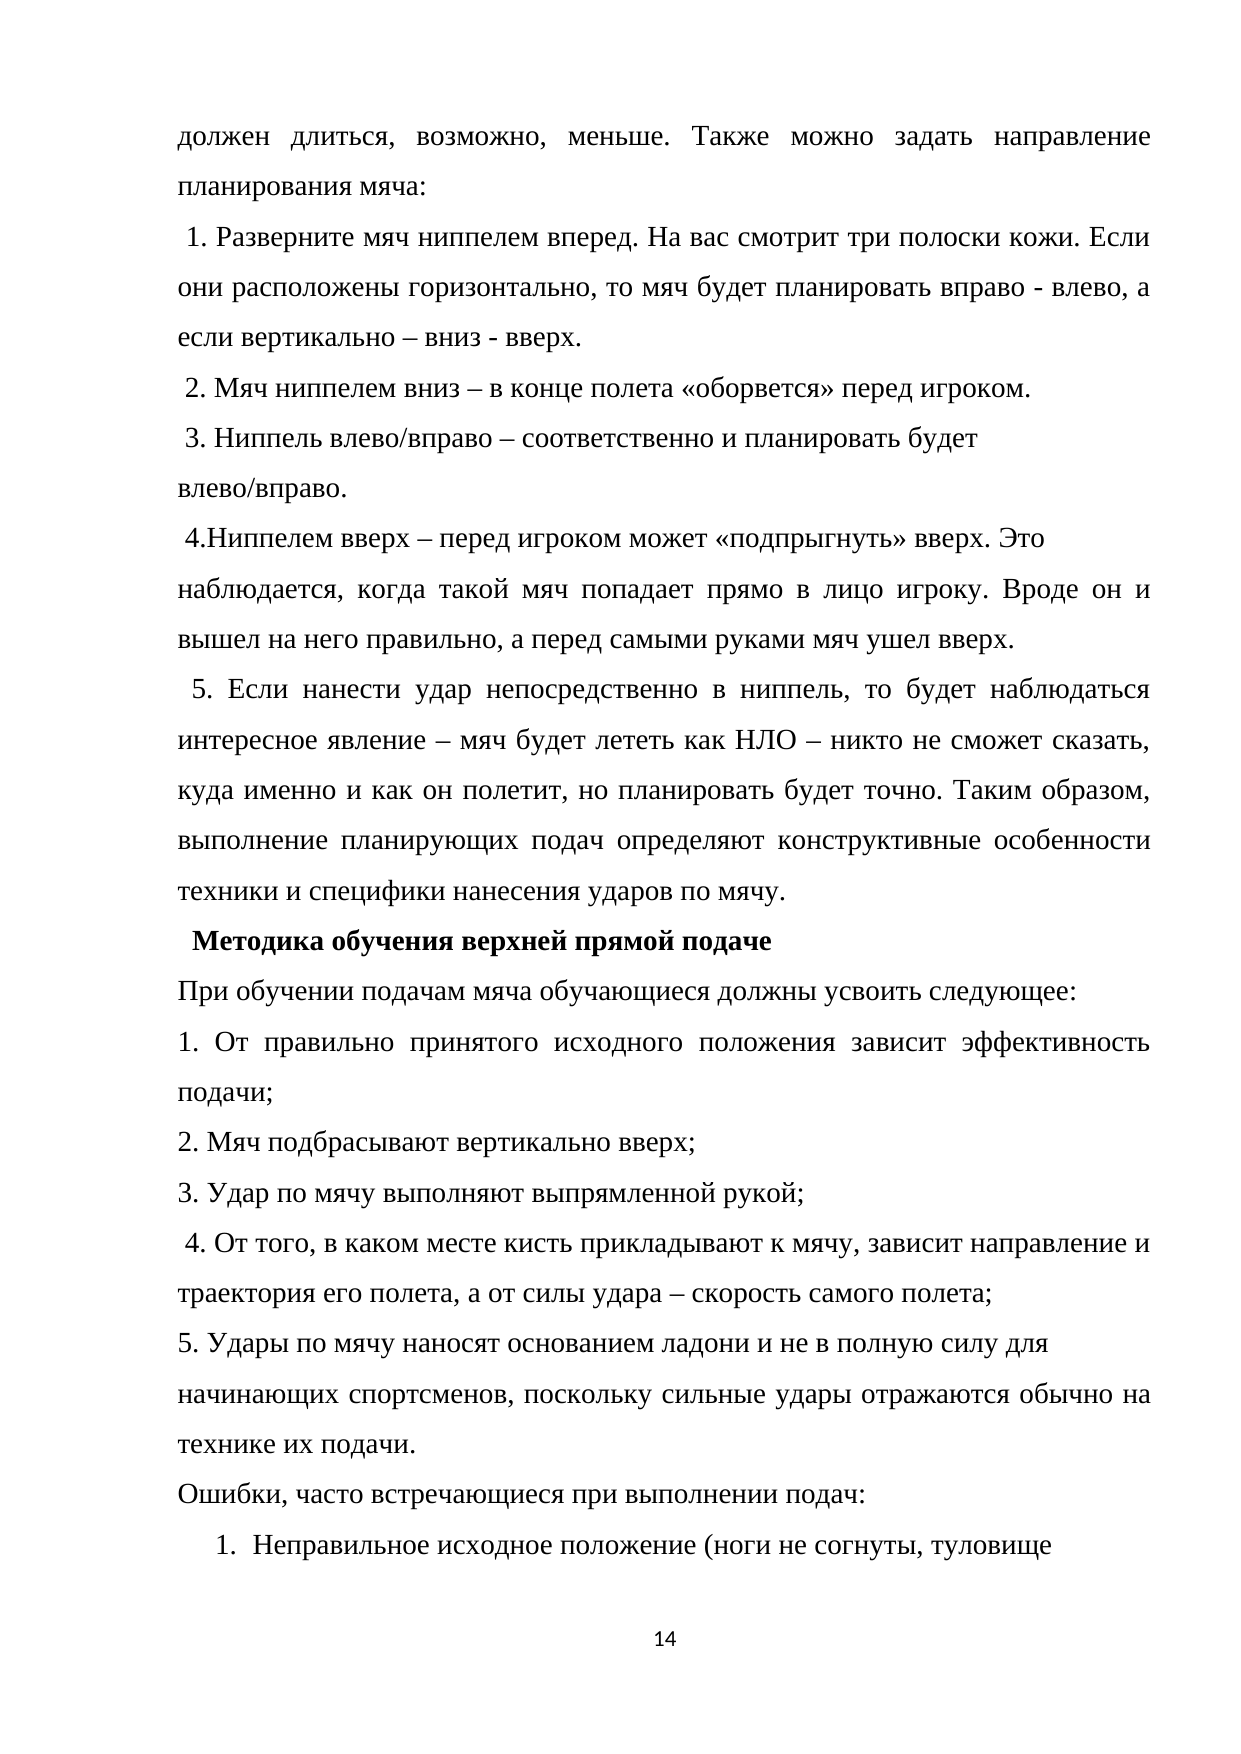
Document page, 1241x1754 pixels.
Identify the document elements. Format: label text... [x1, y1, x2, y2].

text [177, 118, 1152, 202]
text 1. Разверните мяч ниппелем вперед. На вас смотрит три полоски кожи. Если они расположены горизонтально, то мяч будет планировать вправо - влево, а если вертикально – вниз - вверх. [177, 219, 1152, 353]
text наблюдается, когда такой мяч попадает прямо в лицо игроку. Вроде он и вышел на него правильно, а перед самыми руками мяч ушел вверх. [177, 571, 1152, 655]
text 5. Если нанести удар непосредственно в ниппель, то будет наблюдаться интересное явление – мяч будет лететь как НЛО – никто не сможет сказать, куда именно и как он полетит, но планировать будет точно. Таким образом, выполнение планирующих подач определяют конструктивные особенности техники и специфики нанесения ударов по мячу. [177, 672, 1152, 906]
text 4.Ниппелем вверх – перед игроком может «подпрыгнуть» вверх. Это [177, 521, 1152, 554]
text 4. От того, в каком месте кисть прикладывают к мячу, зависит направление и траектория его полета, а от силы удара – скорость самого полета; [177, 1225, 1152, 1309]
text 3. Ниппель влево/вправо – соответственно и планировать будет [177, 420, 1152, 453]
text 1. От правильно принятого исходного положения зависит эффективность подачи; [177, 1024, 1152, 1108]
text влево/вправо. [177, 470, 1152, 504]
list Неправильное исходное положение (ноги не согнуты, туловище [215, 1527, 1152, 1560]
text 2. Мяч подбрасывают вертикально вверх; [177, 1124, 1152, 1158]
text начинающих спортсменов, поскольку сильные удары отражаются обычно на технике их подачи. [177, 1376, 1152, 1460]
text 3. Удар по мячу выполняют выпрямленной рукой; [177, 1175, 1152, 1208]
text Ошибки, часто встречающиеся при выполнении подач: [177, 1477, 1152, 1510]
text 2. Мяч ниппелем вниз – в конце полета «оборвется» перед игроком. [177, 370, 1152, 403]
text 5. Удары по мячу наносят основанием ладони и не в полную силу для [177, 1326, 1152, 1359]
text Методика обучения верхней прямой подаче [177, 923, 1152, 957]
text При обучении подачам мяча обучающиеся должны усвоить следующее: [177, 973, 1152, 1007]
